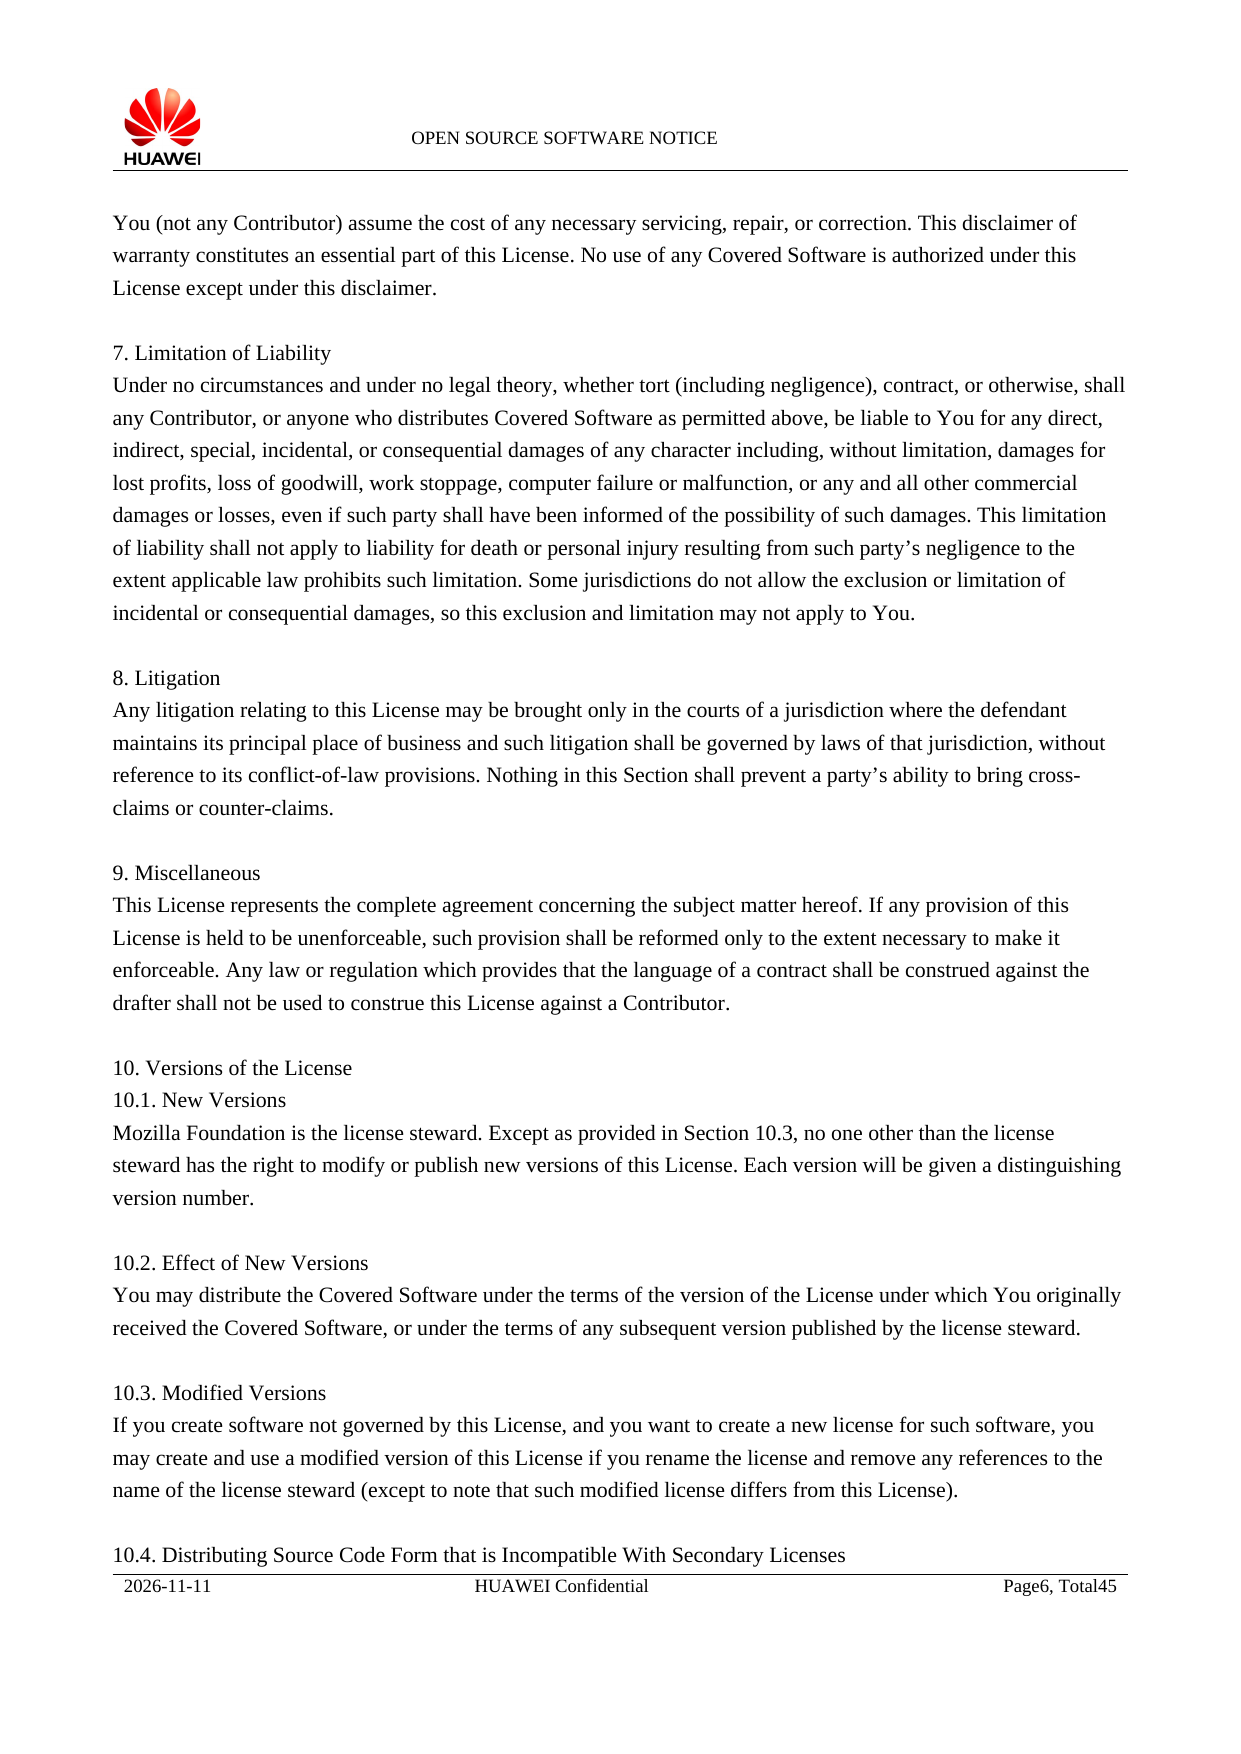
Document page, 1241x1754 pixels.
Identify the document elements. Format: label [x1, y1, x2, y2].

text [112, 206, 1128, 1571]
picture [124, 88, 201, 165]
